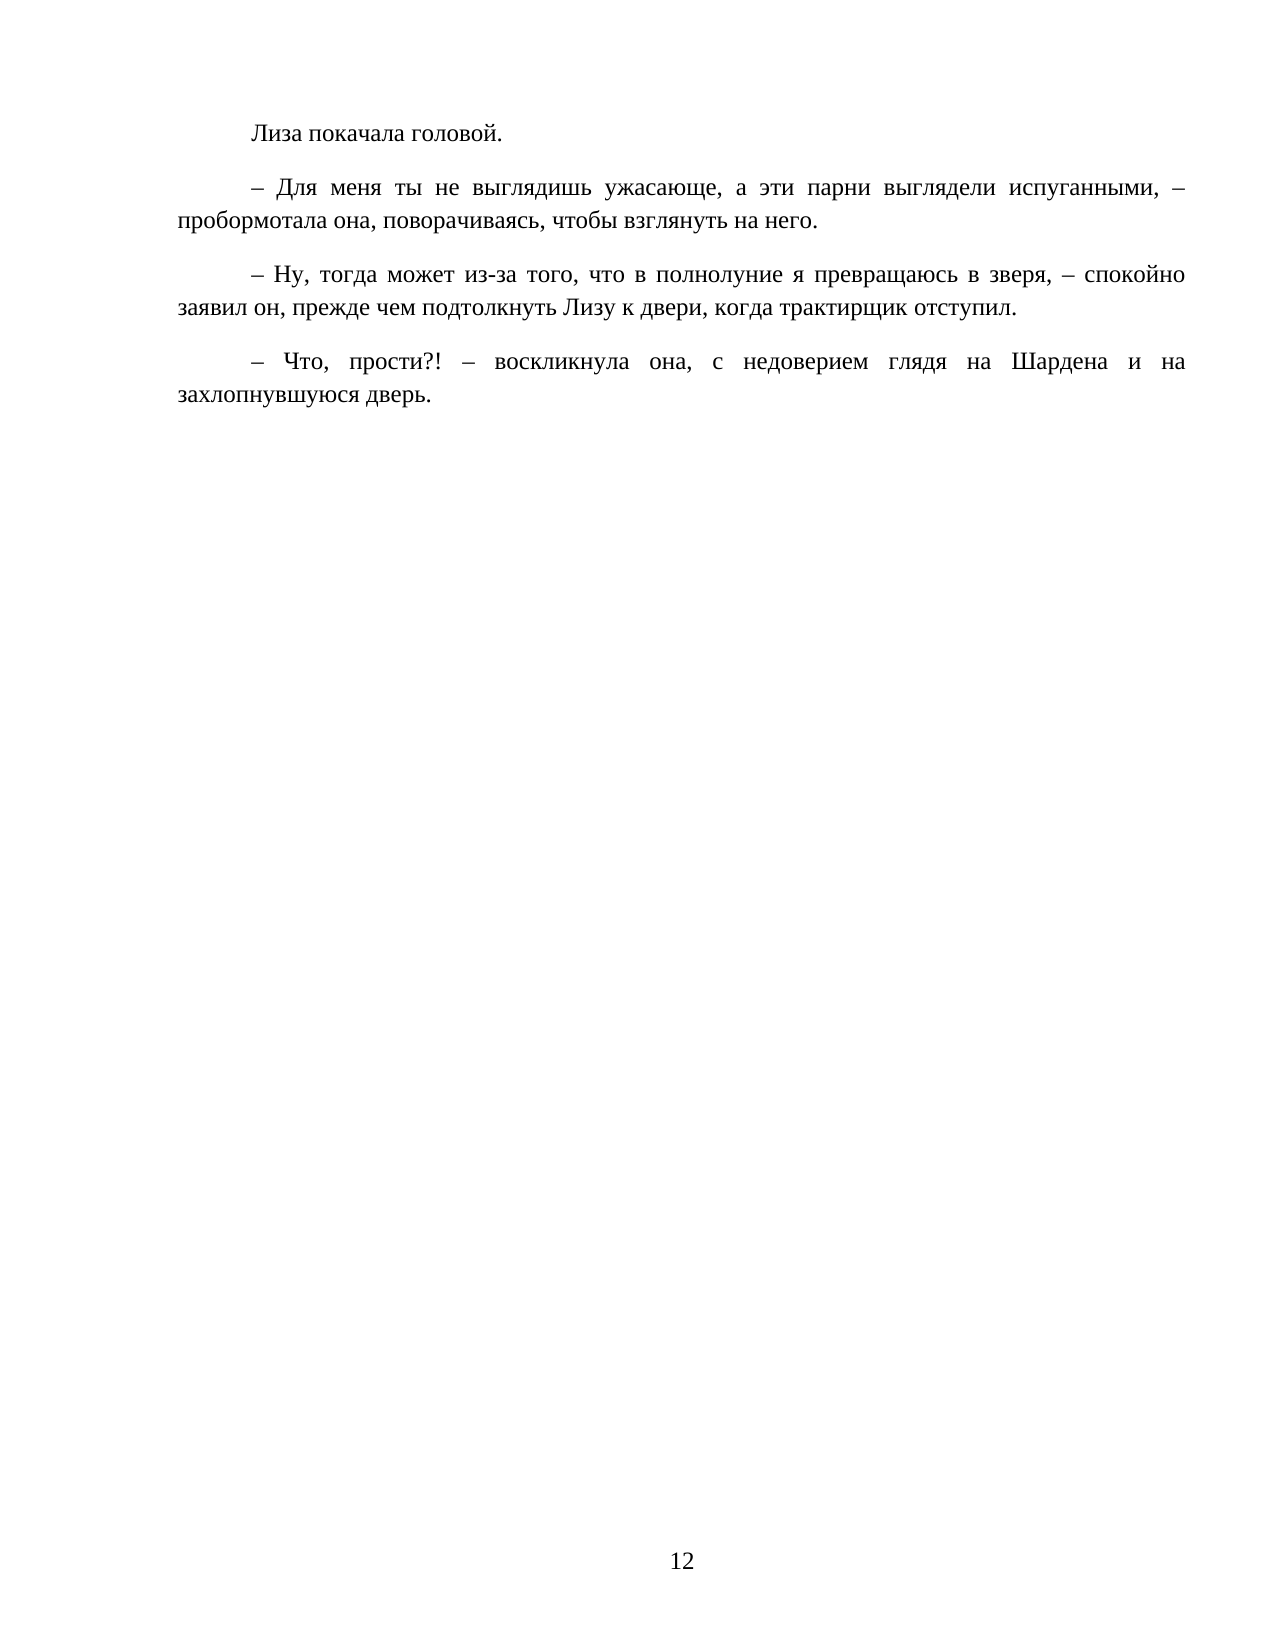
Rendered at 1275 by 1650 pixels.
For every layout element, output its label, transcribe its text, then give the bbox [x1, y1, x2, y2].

text – Ну, тогда может из-за того, что в полнолуние я превращаюсь в зверя, – спокойно заявил он, прежде чем подтолкнуть Лизу к двери, когда трактирщик отступил. [177, 259, 1186, 321]
text – Для меня ты не выглядишь ужасающе, а эти парни выглядели испуганными, – пробормотала она, поворачиваясь, чтобы взглянуть на него. [177, 172, 1186, 234]
text Лиза покачала головой. [177, 118, 1186, 147]
text – Что, прости?! – воскликнула она, с недоверием глядя на Шардена и на захлопнувшуюся дверь. [177, 346, 1186, 407]
